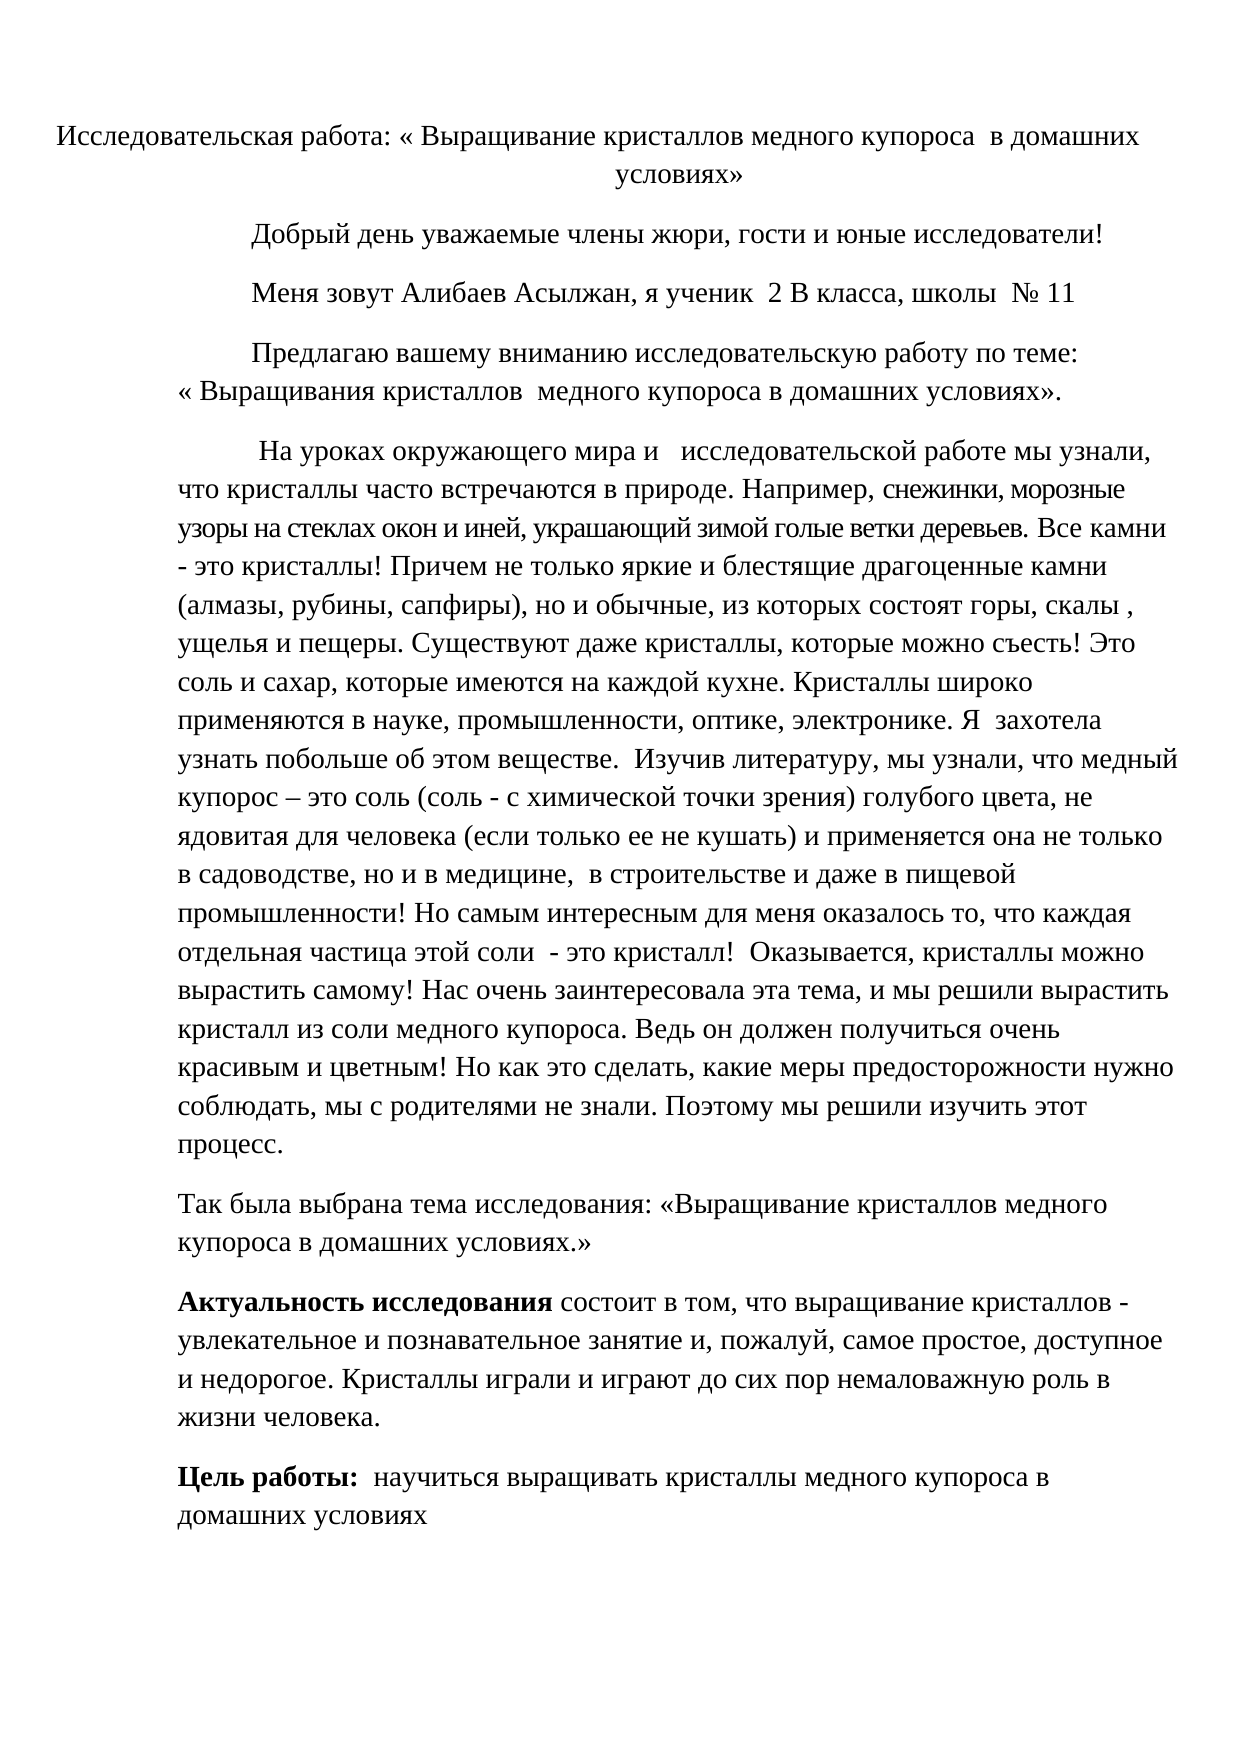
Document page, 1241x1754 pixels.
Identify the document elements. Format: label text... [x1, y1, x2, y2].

text Меня зовут Алибаев Асылжан, я ученик 2 В класса, школы № 11 [177, 275, 1181, 309]
text Так была выбрана тема исследования: «Выращивание кристаллов медного купороса в домашних условиях.» [177, 1186, 1181, 1258]
text Добрый день уважаемые члены жюри, гости и юные исследователи! [177, 216, 1181, 249]
text Актуальность исследования состоит в том, что выращивание кристаллов - увлекательное и познавательное занятие и, пожалуй, самое простое, доступное и недорогое. Кристаллы играли и играют до сих пор немаловажную роль в жизни человека. [177, 1284, 1181, 1433]
text На уроках окружающего мира и исследовательской работе мы узнали, что кристаллы часто встречаются в природе. Например, снежинки, морозные узоры на стеклах окон и иней, украшающий зимой голые ветки деревьев. Все камни - это кристаллы! Причем не только яркие и блестящие драгоценные камни (алмазы, рубины, сапфиры), но и обычные, из которых состоят горы, скалы , ущелья и пещеры. Существуют даже кристаллы, которые можно съесть! Это соль и сахар, которые имеются на каждой кухне. Кристаллы широко применяются в науке, промышленности, оптике, электронике. Я захотела узнать побольше об этом веществе. Изучив литературу, мы узнали, что медный купорос – это соль (соль - с химической точки зрения) голубого цвета, не ядовитая для человека (если только ее не кушать) и применяется она не только в садоводстве, но и в медицине, в строительстве и даже в пищевой промышленности! Но самым интересным для меня оказалось то, что каждая отдельная частица этой соли - это кристалл! Оказывается, кристаллы можно вырастить самому! Нас очень заинтересовала эта тема, и мы решили вырастить кристалл из соли медного купороса. Ведь он должен получиться очень красивым и цветным! Но как это сделать, какие меры предосторожности нужно соблюдать, мы с родителями не знали. Поэтому мы решили изучить этот процесс. [177, 433, 1181, 1160]
text Исследовательская работа: « Выращивание кристаллов медного купороса в домашних условиях» [15, 118, 1181, 190]
text Предлагаю вашему вниманию исследовательскую работу по теме: « Выращивания кристаллов медного купороса в домашних условиях». [177, 335, 1181, 407]
text Цель работы: научиться выращивать кристаллы медного купороса в домашних условиях [177, 1459, 1181, 1531]
